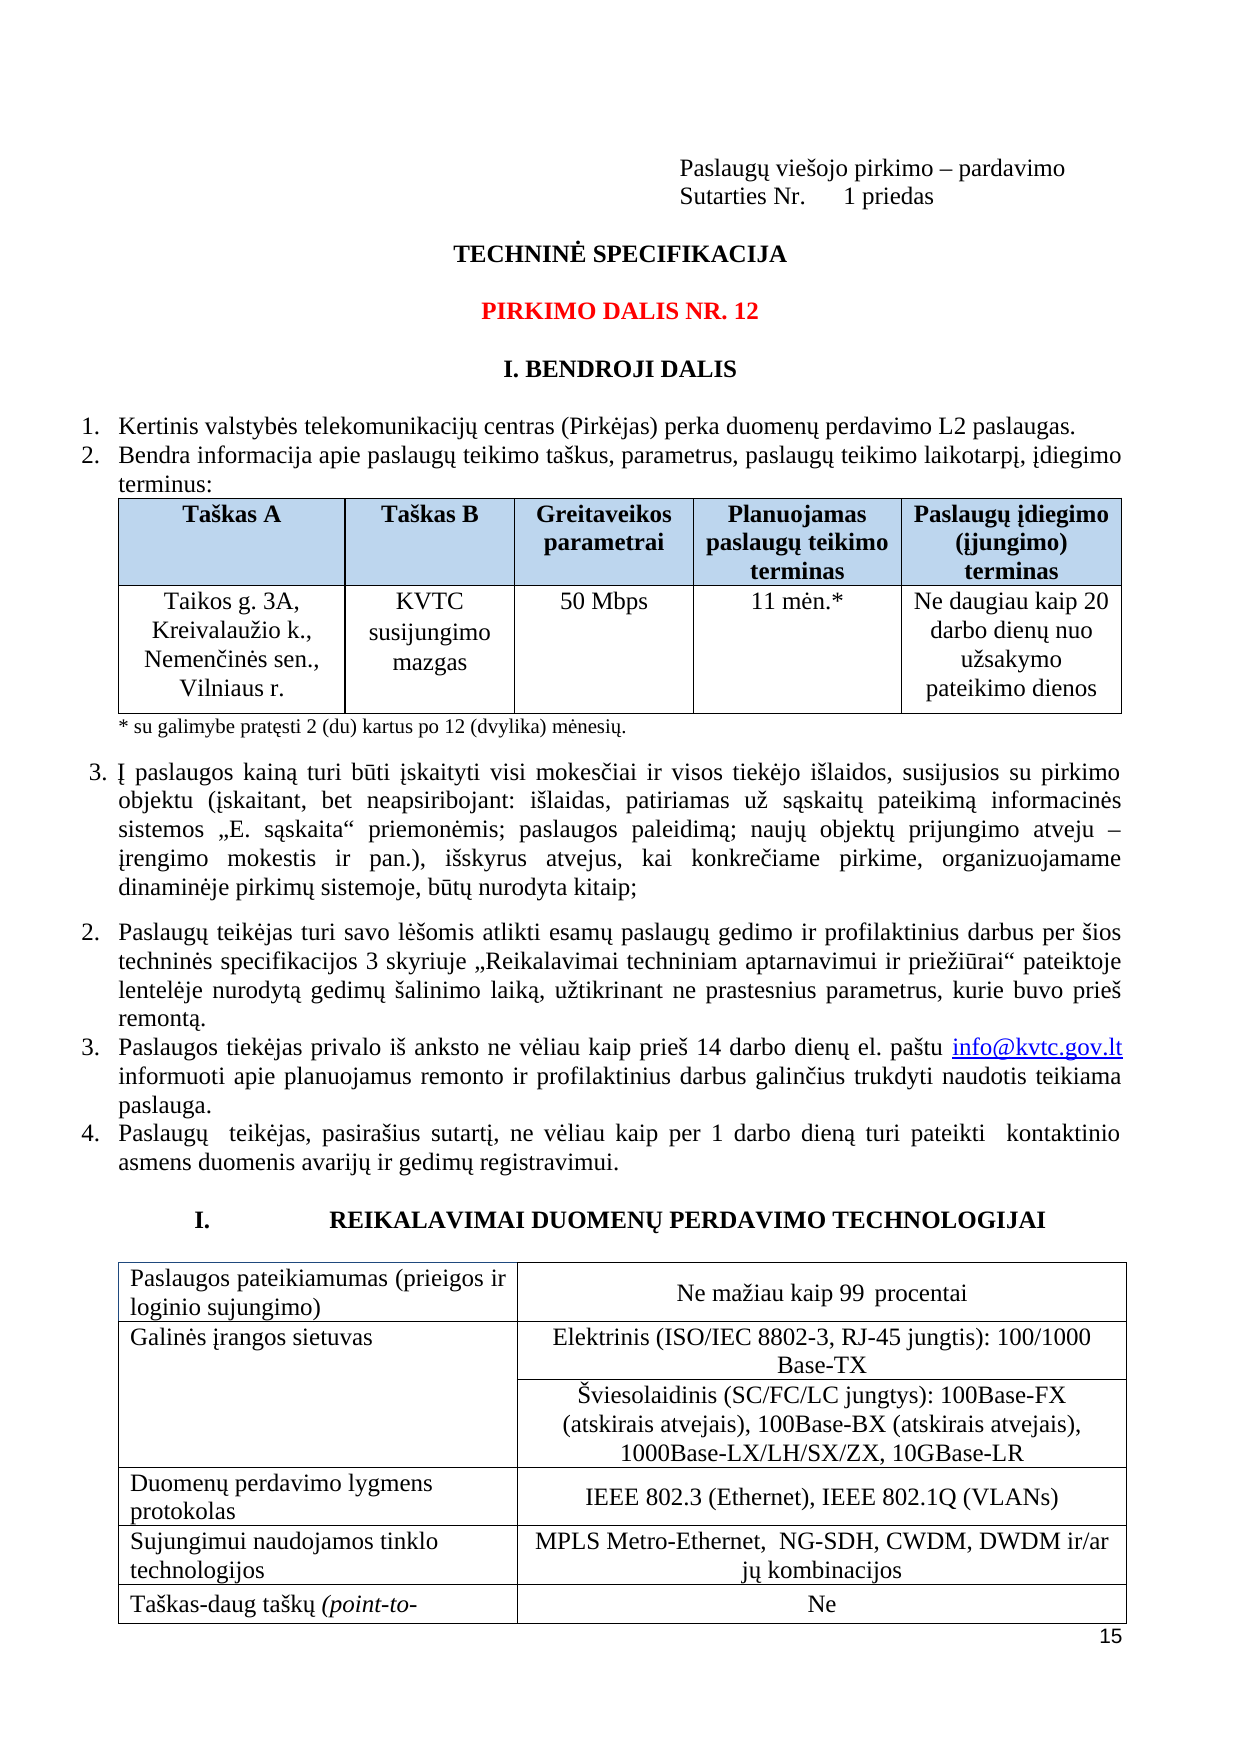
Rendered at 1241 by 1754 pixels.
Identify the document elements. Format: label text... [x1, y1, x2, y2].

table_cell 11 mėn.* [694, 586, 901, 713]
list Paslaugų teikėjas turi savo lėšomis atlikti esamų paslaugų gedimo ir profilaktinius darbus per šios techninės specifikacijos 3 skyriuje „Reikalavimai techniniam aptarnavimui ir priežiūrai“ pateiktoje lentelėje nurodytą gedimų šalinimo laiką, užtikrinant ne prastesnius parametrus, kurie buvo prieš remontą. [81, 917, 1122, 1032]
table_header Paslaugos pateikiamumas (prieigos ir loginio sujungimo) [119, 1263, 517, 1321]
table_cell Taikos g. 3A, Kreivalaužio k., Nemenčinės sen., Vilniaus r. [119, 586, 344, 713]
table_header Taškas A [119, 499, 344, 585]
text * su galimybe pratęsti 2 (du) kartus po 12 (dvylika) mėnesių. [118, 714, 1122, 738]
list I. BENDROJI DALIS [118, 354, 1122, 383]
table_cell Šviesolaidinis (SC/FC/LC jungtys): 100Base-FX (atskirais atvejais), 100Base-BX (atskirais atvejais), 1000Base-LX/LH/SX/ZX, 10GBase-LR [518, 1380, 1126, 1467]
table_header Paslaugų įdiegimo (įjungimo) terminas [902, 499, 1121, 585]
table_cell IEEE 802.3 (Ethernet), IEEE 802.1Q (VLANs) [518, 1468, 1126, 1525]
table_header Ne mažiau kaip 99 procentai [518, 1263, 1126, 1321]
list Paslaugos tiekėjas privalo iš anksto ne vėliau kaip prieš 14 darbo dienų el. paštu info@kvtc.gov.lt informuoti apie planuojamus remonto ir profilaktinius darbus galinčius trukdyti naudotis teikiama paslauga. [81, 1032, 1122, 1118]
table_cell Sujungimui naudojamos tinklo technologijos [119, 1526, 517, 1584]
list Paslaugų teikėjas, pasirašius sutartį, ne vėliau kaip per 1 darbo dieną turi pateikti kontaktinio asmens duomenis avarijų ir gedimų registravimui. [81, 1118, 1122, 1176]
table_cell 50 Mbps [515, 586, 693, 713]
list REIKALAVIMAI DUOMENŲ PERDAVIMO TECHNOLOGIJAI [118, 1205, 1122, 1233]
table_cell Ne daugiau kaip 20 darbo dienų nuo užsakymo pateikimo dienos [902, 586, 1121, 713]
list Kertinis valstybės telekomunikacijų centras (Pirkėjas) perka duomenų perdavimo L2 paslaugas. [81, 411, 1122, 440]
text TECHNINĖ SPECIFIKACIJA [118, 239, 1122, 268]
table_header Planuojamas paslaugų teikimo terminas [694, 499, 901, 585]
list Bendra informacija apie paslaugų teikimo taškus, parametrus, paslaugų teikimo laikotarpį, įdiegimo terminus: [81, 440, 1122, 498]
text 3. Į paslaugos kainą turi būti įskaityti visi mokesčiai ir visos tiekėjo išlaidos, susijusios su pirkimo objektu (įskaitant, bet neapsiribojant: išlaidas, patiriamas už sąskaitų pateikimą informacinės sistemos „E. sąskaita“ priemonėmis; paslaugos paleidimą; naujų objektų prijungimo atveju – įrengimo mokestis ir pan.), išskyrus atvejus, kai konkrečiame pirkime, organizuojamame dinaminėje pirkimų sistemoje, būtų nurodyta kitaip; [88, 757, 1122, 901]
table_header Taškas B [346, 499, 514, 585]
table_cell Duomenų perdavimo lygmens protokolas [119, 1468, 517, 1525]
text Paslaugų viešojo pirkimo – pardavimo Sutarties Nr. 1 priedas [679, 153, 1122, 210]
table_cell MPLS Metro-Ethernet, NG-SDH, CWDM, DWDM ir/ar jų kombinacijos [518, 1526, 1126, 1584]
table_header Greitaveikos parametrai [515, 499, 693, 585]
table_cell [119, 1585, 517, 1623]
table_cell Elektrinis (ISO/IEC 8802-3, RJ-45 jungtis): 100/1000 Base-TX [518, 1322, 1126, 1379]
table_cell Ne [518, 1585, 1126, 1623]
text PIRKIMO DALIS NR. 12 [118, 296, 1122, 325]
table_cell KVTC susijungimo mazgas [346, 586, 514, 713]
table_cell Galinės įrangos sietuvas [119, 1322, 517, 1467]
